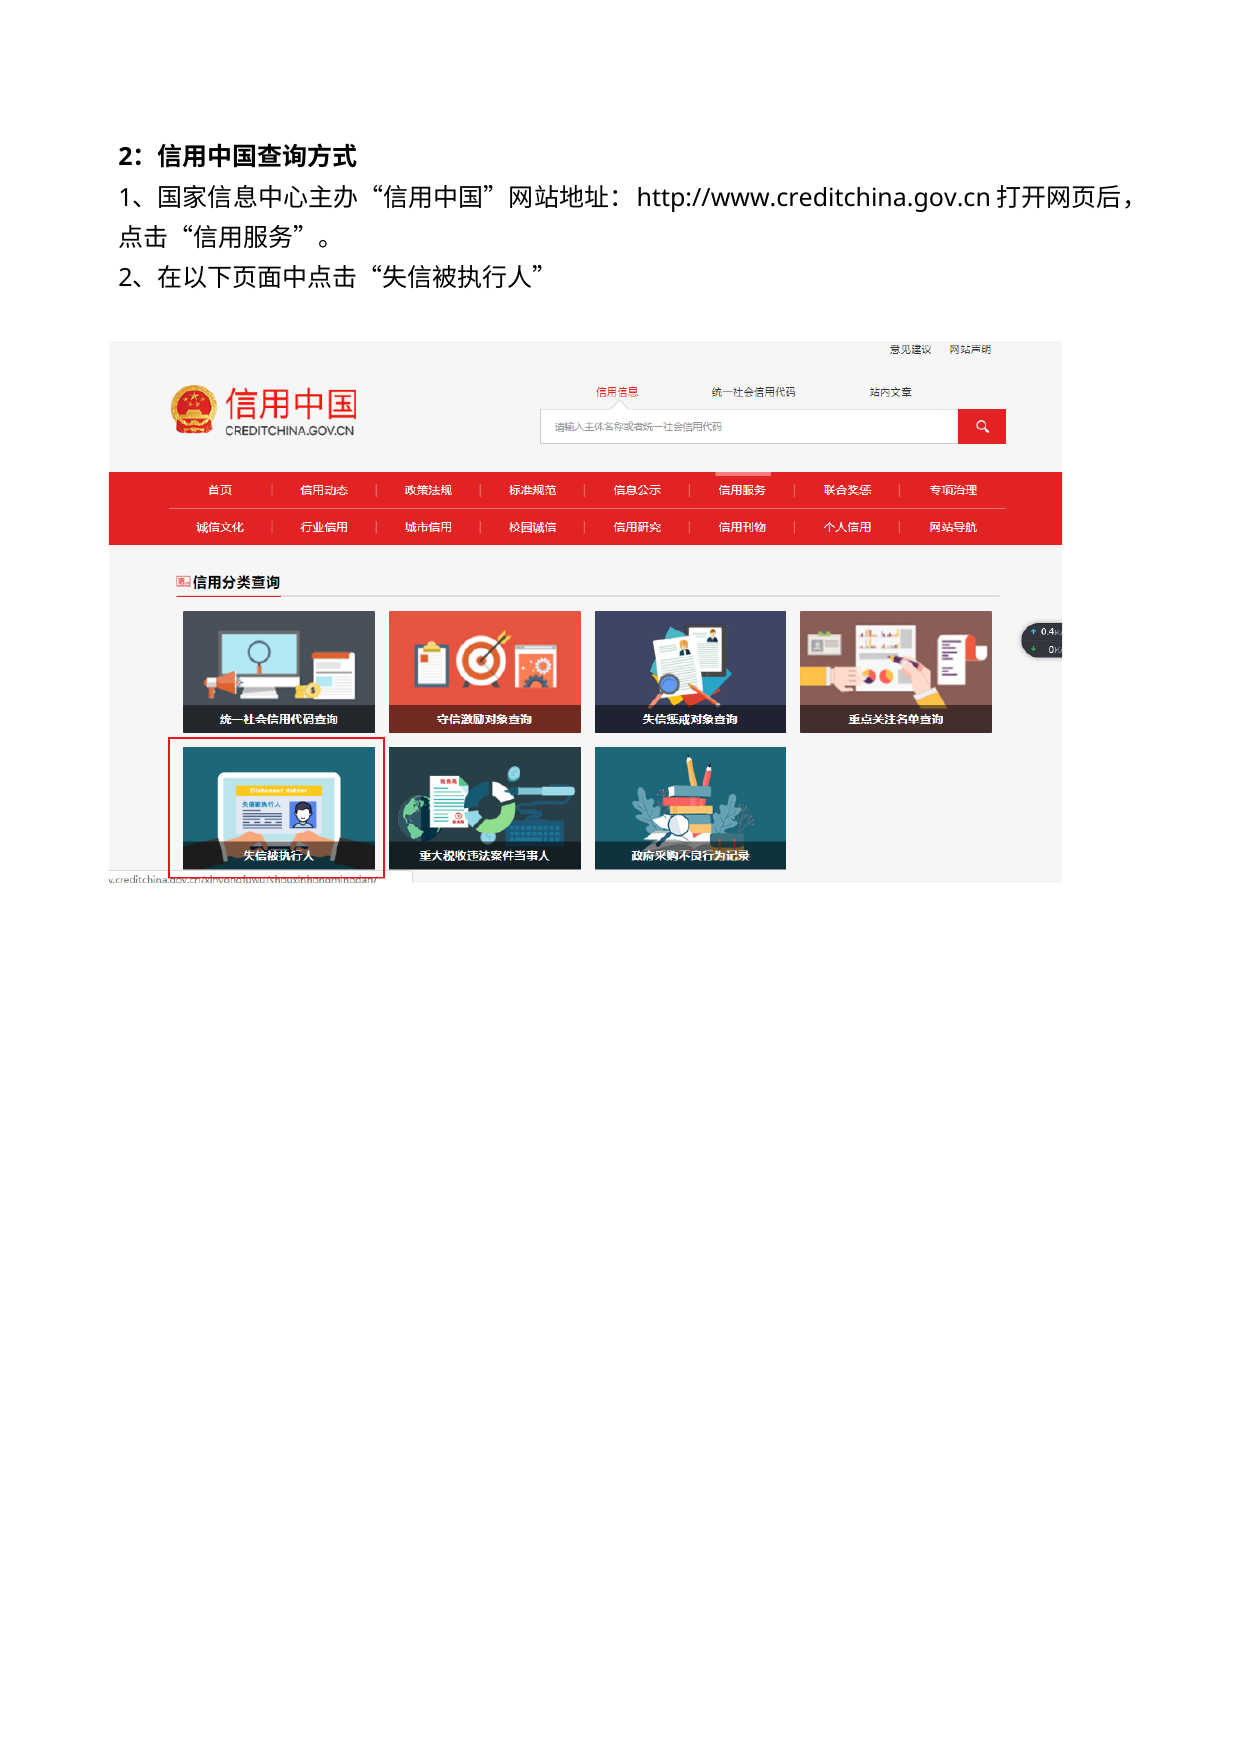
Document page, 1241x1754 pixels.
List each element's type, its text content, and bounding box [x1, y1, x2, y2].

text 2、在以下页面中点击“失信被执行人” [118, 255, 1122, 295]
text 2：信用中国查询方式 [118, 135, 1122, 175]
text 1、国家信息中心主办“信用中国”网站地址：http://www.creditchina.gov.cn打开网页后，点击“信用服务”。 [118, 175, 1122, 255]
picture [108, 341, 1063, 883]
